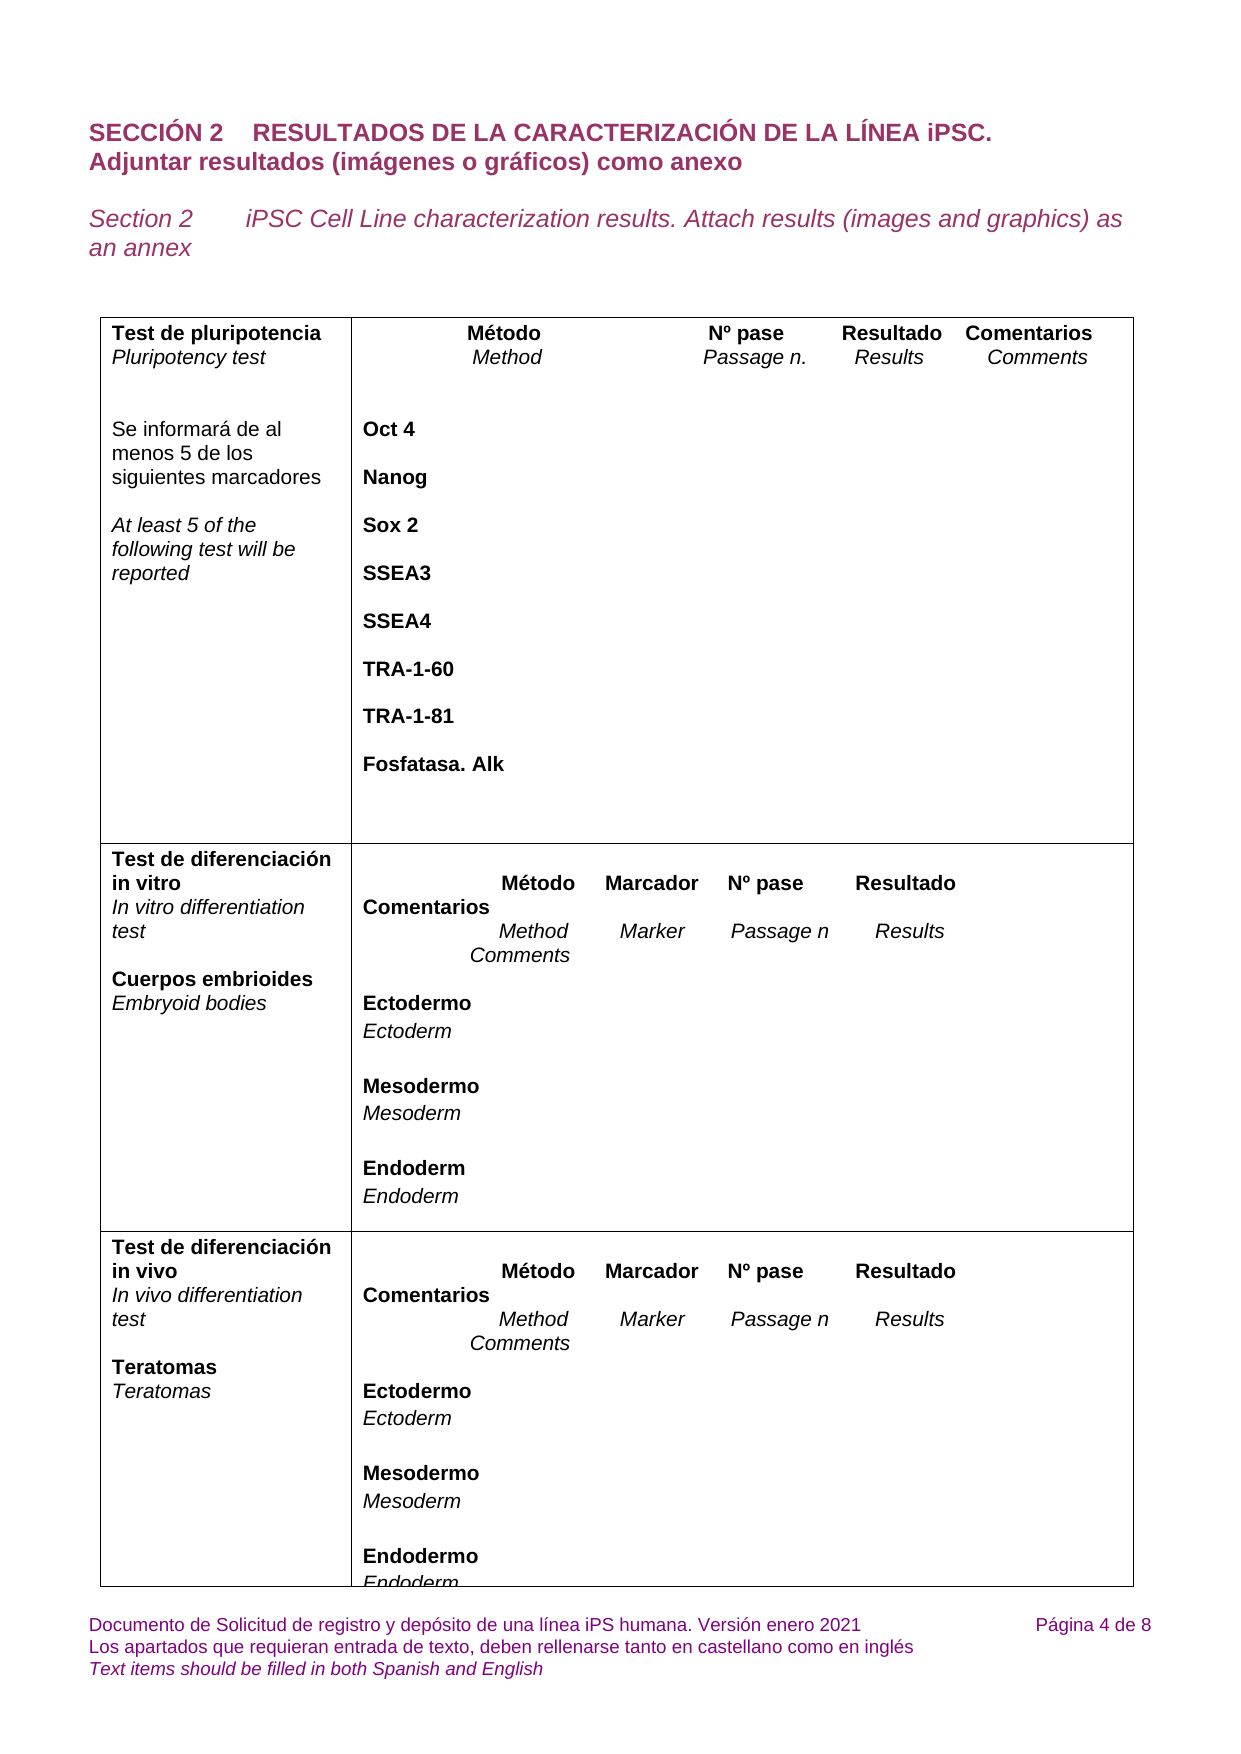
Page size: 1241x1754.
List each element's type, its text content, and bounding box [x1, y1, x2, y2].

table_cell Método Marcador Nº pase Resultado Comentarios Method Marker Passage n Results Comments Ectodermo Ectoderm Mesodermo Mesoderm Endoderm Endoderm [352, 844, 1133, 1231]
table_header Método Nº pase Resultado Comentarios Method Passage n. Results Comments Oct 4 Nanog Sox 2 SSEA3 SSEA4 TRA-1-60 TRA-1-81 Fosfatasa. Alk [352, 318, 1133, 843]
text SECCIÓN 2 RESULTADOS DE LA CARACTERIZACIÓN DE LA LÍNEA iPSC. [89, 118, 1152, 147]
table_cell Método Marcador Nº pase Resultado Comentarios Method Marker Passage n Results Comments Ectodermo Ectoderm Mesodermo Mesoderm Endodermo Endoderm [352, 1232, 1133, 1586]
text Adjuntar resultados (imágenes o gráficos) como anexo [89, 147, 1152, 176]
table_cell Test de diferenciación in vitro In vitro differentiation test Cuerpos embrioides Embryoid bodies [101, 844, 351, 1231]
table_cell Test de diferenciación in vivo In vivo differentiation test Teratomas Teratomas [101, 1232, 351, 1586]
table_header Test de pluripotencia Pluripotency test Se informará de al menos 5 de los siguientes marcadores At least 5 of the following test will be reported [101, 318, 351, 843]
text Section 2 iPSC Cell Line characterization results. Attach results (images and graphics) as an annex [89, 204, 1152, 262]
